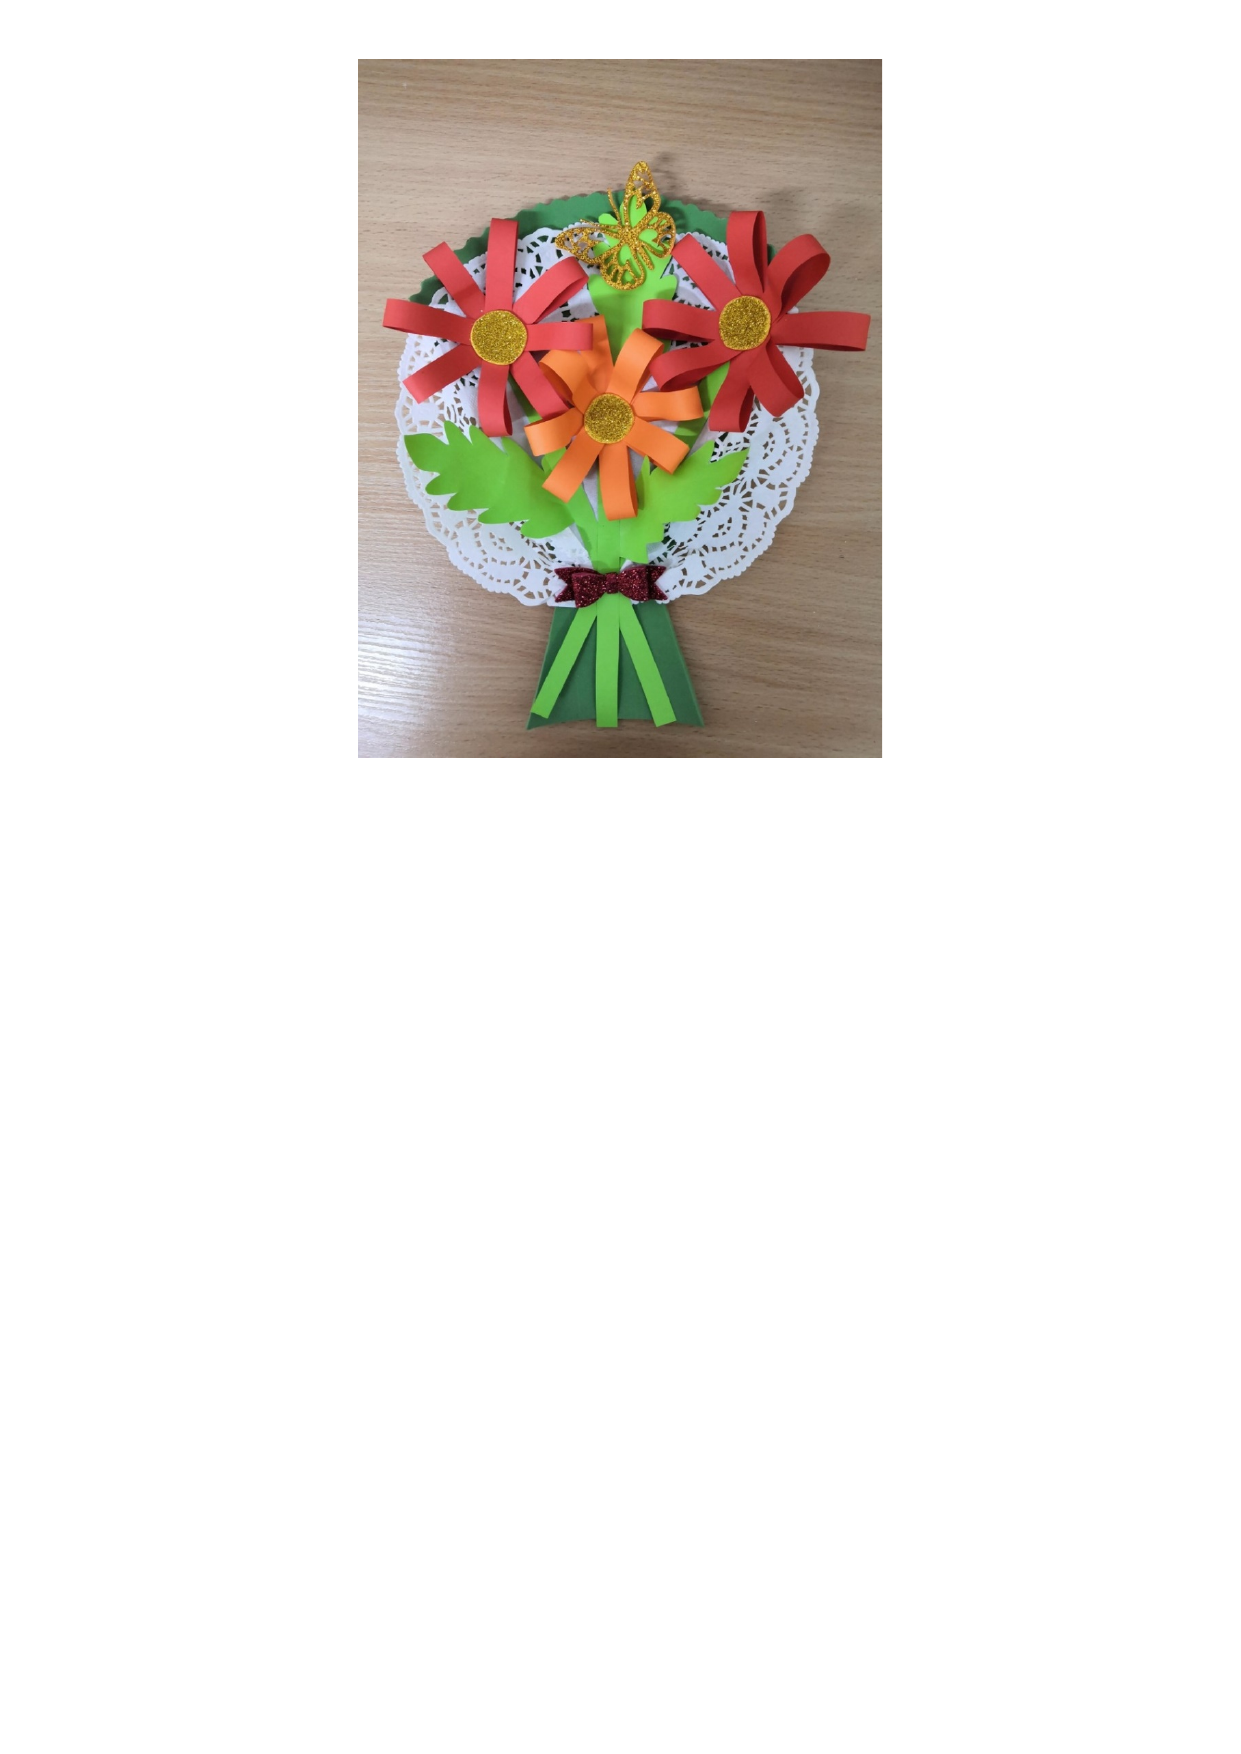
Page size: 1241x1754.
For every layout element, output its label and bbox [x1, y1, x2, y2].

picture [358, 59, 883, 758]
